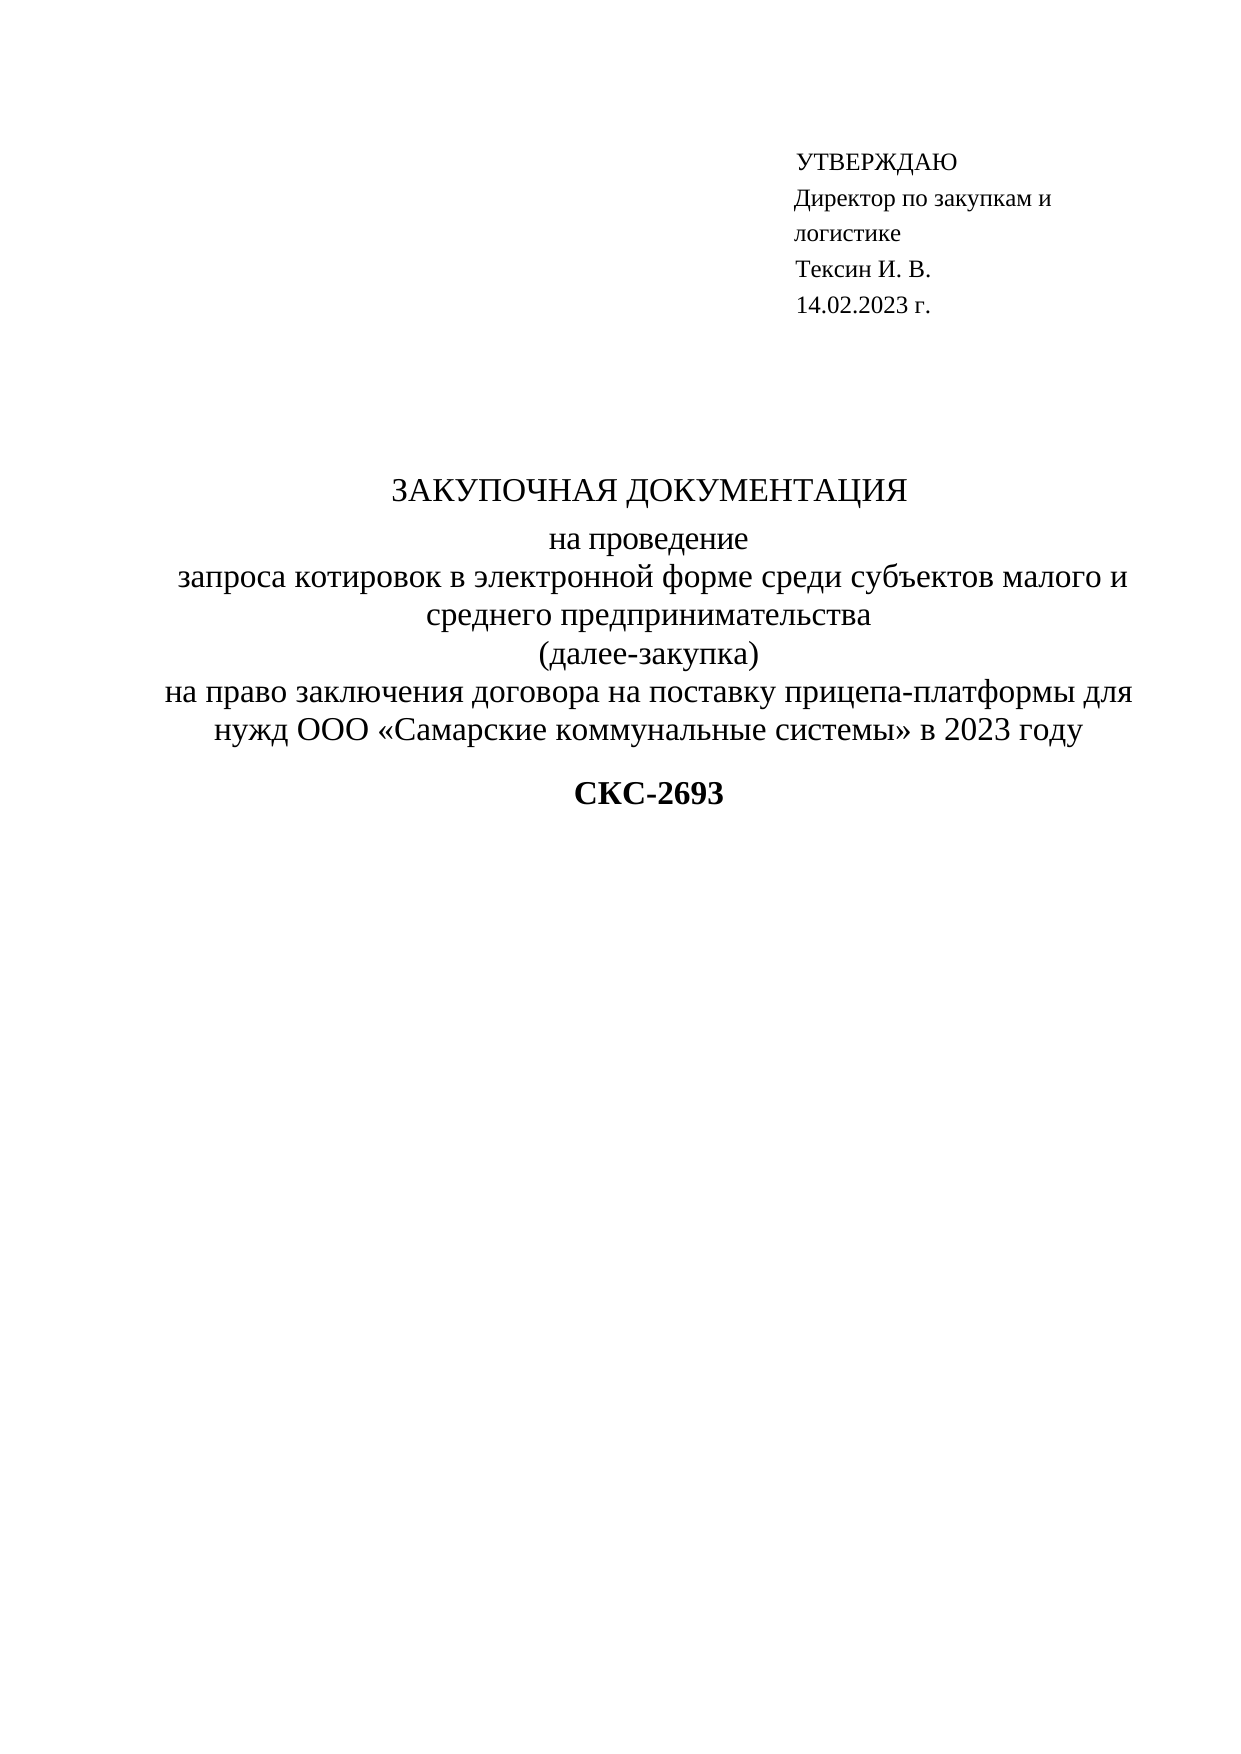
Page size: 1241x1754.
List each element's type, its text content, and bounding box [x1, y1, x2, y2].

text УТВЕРЖДАЮ [796, 147, 1168, 175]
text запроса котировок в электронной форме среди субъектов малого и среднего предпринимательства [131, 556, 1166, 633]
text Директор по закупкам и [131, 183, 1168, 211]
text (далее-закупка) [131, 633, 1166, 671]
text ЗАКУПОЧНАЯ ДОКУМЕНТАЦИЯ [131, 470, 1168, 508]
text Тексин И. В. [131, 254, 1168, 283]
text логистике [131, 218, 1168, 247]
text на проведение [131, 518, 1166, 556]
text на право заключения договора на поставку прицепа-платформы для нужд ООО «Самарские коммунальные системы» в 2023 году [131, 671, 1166, 748]
text СКС-2693 [131, 773, 1166, 811]
text 14.02.2023 г. [131, 290, 1168, 319]
